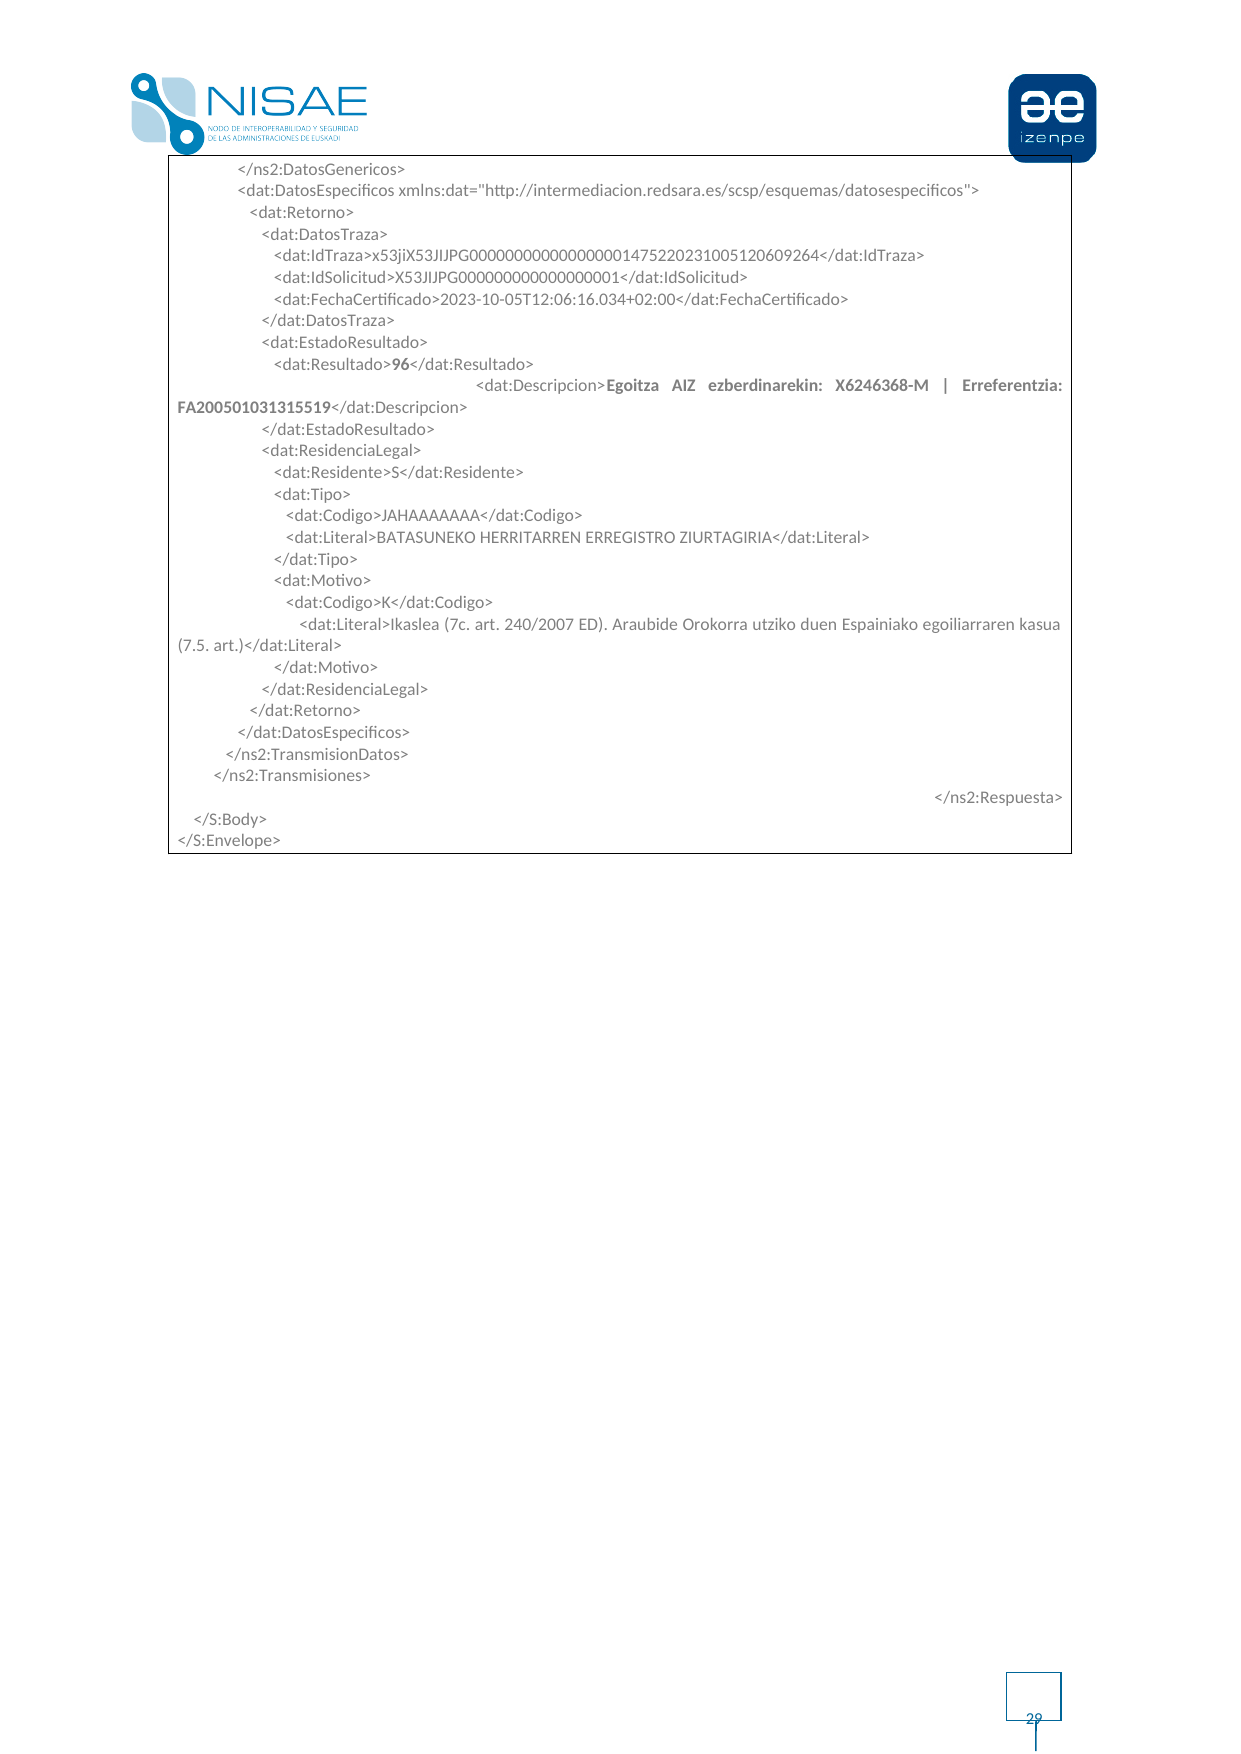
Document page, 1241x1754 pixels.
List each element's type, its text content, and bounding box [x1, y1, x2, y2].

text <dat:Motivo> [177, 569, 1063, 591]
text </S:Envelope> [169, 826, 1071, 853]
text </ns2:Respuesta> </S:Body> [177, 786, 1063, 826]
picture [181, 131, 193, 143]
text <dat:DatosEspecificos xmlns:dat="http://intermediacion.redsara.es/scsp/esquemas/datosespecificos"> [177, 179, 1063, 201]
text </dat:EstadoResultado> [177, 418, 1063, 439]
text </dat:Tipo> [177, 548, 1063, 569]
text </dat:Retorno> [177, 699, 1063, 721]
text </ns2:Transmisiones> [177, 764, 1063, 786]
text <dat:Descripcion>Egoitza AIZ ezberdinarekin: X6246368-M | Erreferentzia: FA200501031315519</dat:Descripcion> [177, 374, 1063, 418]
picture [149, 73, 386, 155]
text <dat:Retorno> [177, 201, 1063, 223]
picture [118, 73, 180, 155]
text </dat:ResidenciaLegal> [177, 678, 1063, 699]
picture [1007, 74, 1097, 163]
text <dat:DatosTraza> [177, 223, 1063, 244]
text </ns2:TransmisionDatos> [177, 743, 1063, 764]
text <dat:FechaCertificado>2023-10-05T12:06:16.034+02:00</dat:FechaCertificado> [177, 288, 1063, 309]
picture [139, 81, 148, 90]
text <dat:Literal>Ikaslea (7c. art. 240/2007 ED). Araubide Orokorra utziko duen Espainiako egoiliarraren kasua (7.5. art.)</dat:Literal> [177, 613, 1063, 656]
text <dat:EstadoResultado> [177, 331, 1063, 353]
text </dat:DatosEspecificos> [177, 721, 1063, 743]
text <dat:IdTraza>x53jiX53JIJPG000000000000000001475220231005120609264</dat:IdTraza> [177, 244, 1063, 266]
text </ns2:DatosGenericos> [169, 156, 1071, 179]
text <dat:Literal>BATASUNEKO HERRITARREN ERREGISTRO ZIURTAGIRIA</dat:Literal> [177, 526, 1063, 548]
text <dat:Resultado>96</dat:Resultado> [177, 353, 1063, 374]
text <dat:Codigo>JAHAAAAAAA</dat:Codigo> [177, 504, 1063, 526]
text <dat:Tipo> [177, 483, 1063, 504]
text <dat:ResidenciaLegal> [177, 439, 1063, 461]
text <dat:Codigo>K</dat:Codigo> [177, 591, 1063, 613]
text <dat:Residente>S</dat:Residente> [177, 461, 1063, 483]
text </dat:DatosTraza> [177, 309, 1063, 331]
text </dat:Motivo> [177, 656, 1063, 678]
text <dat:IdSolicitud>X53JIJPG000000000000000001</dat:IdSolicitud> [177, 266, 1063, 288]
